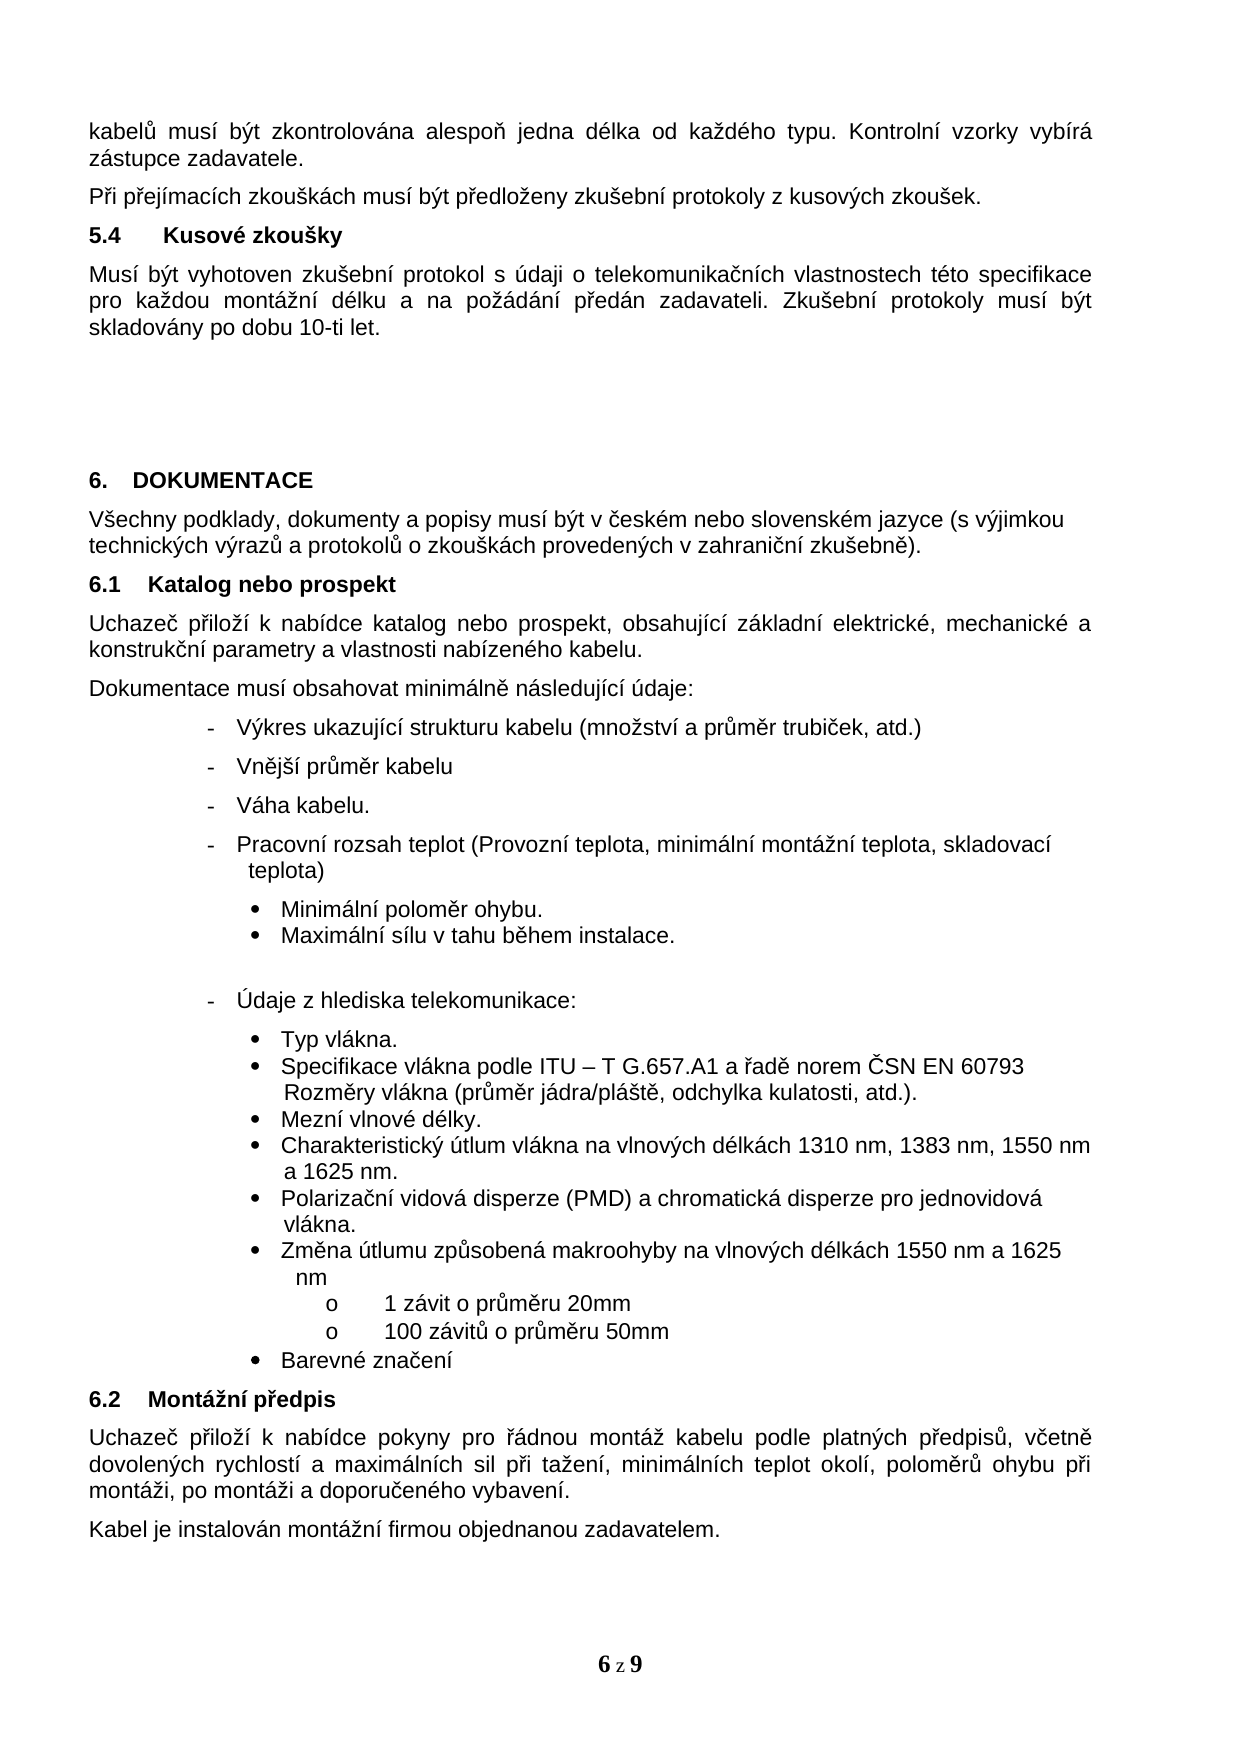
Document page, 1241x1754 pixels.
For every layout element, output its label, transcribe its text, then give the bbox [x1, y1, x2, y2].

list Maximální sílu v tahu během instalace. [251, 922, 1092, 949]
subtitle Dokumentace [89, 467, 1152, 493]
list Specifikace vlákna podle ITU – T G.657.A1 a řadě norem ČSN EN 60793 Rozměry vlákna (průměr jádra/pláště, odchylka kulatosti, atd.). [251, 1053, 1092, 1106]
list Minimální poloměr ohybu. [251, 896, 1092, 922]
text Musí být vyhotoven zkušební protokol s údaji o telekomunikačních vlastnostech této specifikace pro každou montážní délku a na požádání předán zadavateli. Zkušební protokoly musí být skladovány po dobu 10-ti let. [89, 261, 1092, 340]
subtitle Katalog nebo prospekt [89, 571, 1152, 597]
text Při přejímacích zkouškách musí být předloženy zkušební protokoly z kusových zkoušek. [89, 183, 1092, 210]
list Změna útlumu způsobená makroohyby na vlnových délkách 1550 nm a 1625 nm [251, 1237, 1092, 1290]
list Výkres ukazující strukturu kabelu (množství a průměr trubiček, atd.) [207, 714, 1092, 740]
list Typ vlákna. [251, 1026, 1092, 1053]
text Dokumentace musí obsahovat minimálně následující údaje: [89, 675, 1092, 701]
list Váha kabelu. [207, 792, 1092, 818]
list Charakteristický útlum vlákna na vlnových délkách 1310 nm, 1383 nm, 1550 nm a 1625 nm. [251, 1132, 1092, 1184]
text Uchazeč přiloží k nabídce pokyny pro řádnou montáž kabelu podle platných předpisů, včetně dovolených rychlostí a maximálních sil při tažení, minimálních teplot okolí, poloměrů ohybu při montáži, po montáži a doporučeného vybavení. [89, 1424, 1092, 1503]
list 1 závit o průměru 20mm [239, 1290, 1092, 1318]
list Údaje z hlediska telekomunikace: [207, 987, 1092, 1014]
text Všechny podklady, dokumenty a popisy musí být v českém nebo slovenském jazyce (s výjimkou technických výrazů a protokolů o zkouškách provedených v zahraniční zkušebně). [89, 506, 1152, 558]
list 100 závitů o průměru 50mm [239, 1318, 1092, 1347]
list Mezní vlnové délky. [251, 1106, 1092, 1132]
list Pracovní rozsah teplot (Provozní teplota, minimální montážní teplota, skladovací teplota) [207, 831, 1092, 883]
list Polarizační vidová disperze (PMD) a chromatická disperze pro jednovidová vlákna. [251, 1184, 1092, 1237]
subtitle Kusové zkoušky [89, 222, 1152, 248]
list Vnější průměr kabelu [207, 753, 1092, 779]
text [89, 118, 1092, 171]
text Kabel je instalován montážní firmou objednanou zadavatelem. [89, 1516, 1092, 1542]
subtitle Montážní předpis [89, 1386, 1152, 1412]
text Uchazeč přiloží k nabídce katalog nebo prospekt, obsahující základní elektrické, mechanické a konstrukční parametry a vlastnosti nabízeného kabelu. [89, 610, 1092, 662]
list Barevné značení [251, 1347, 1092, 1373]
